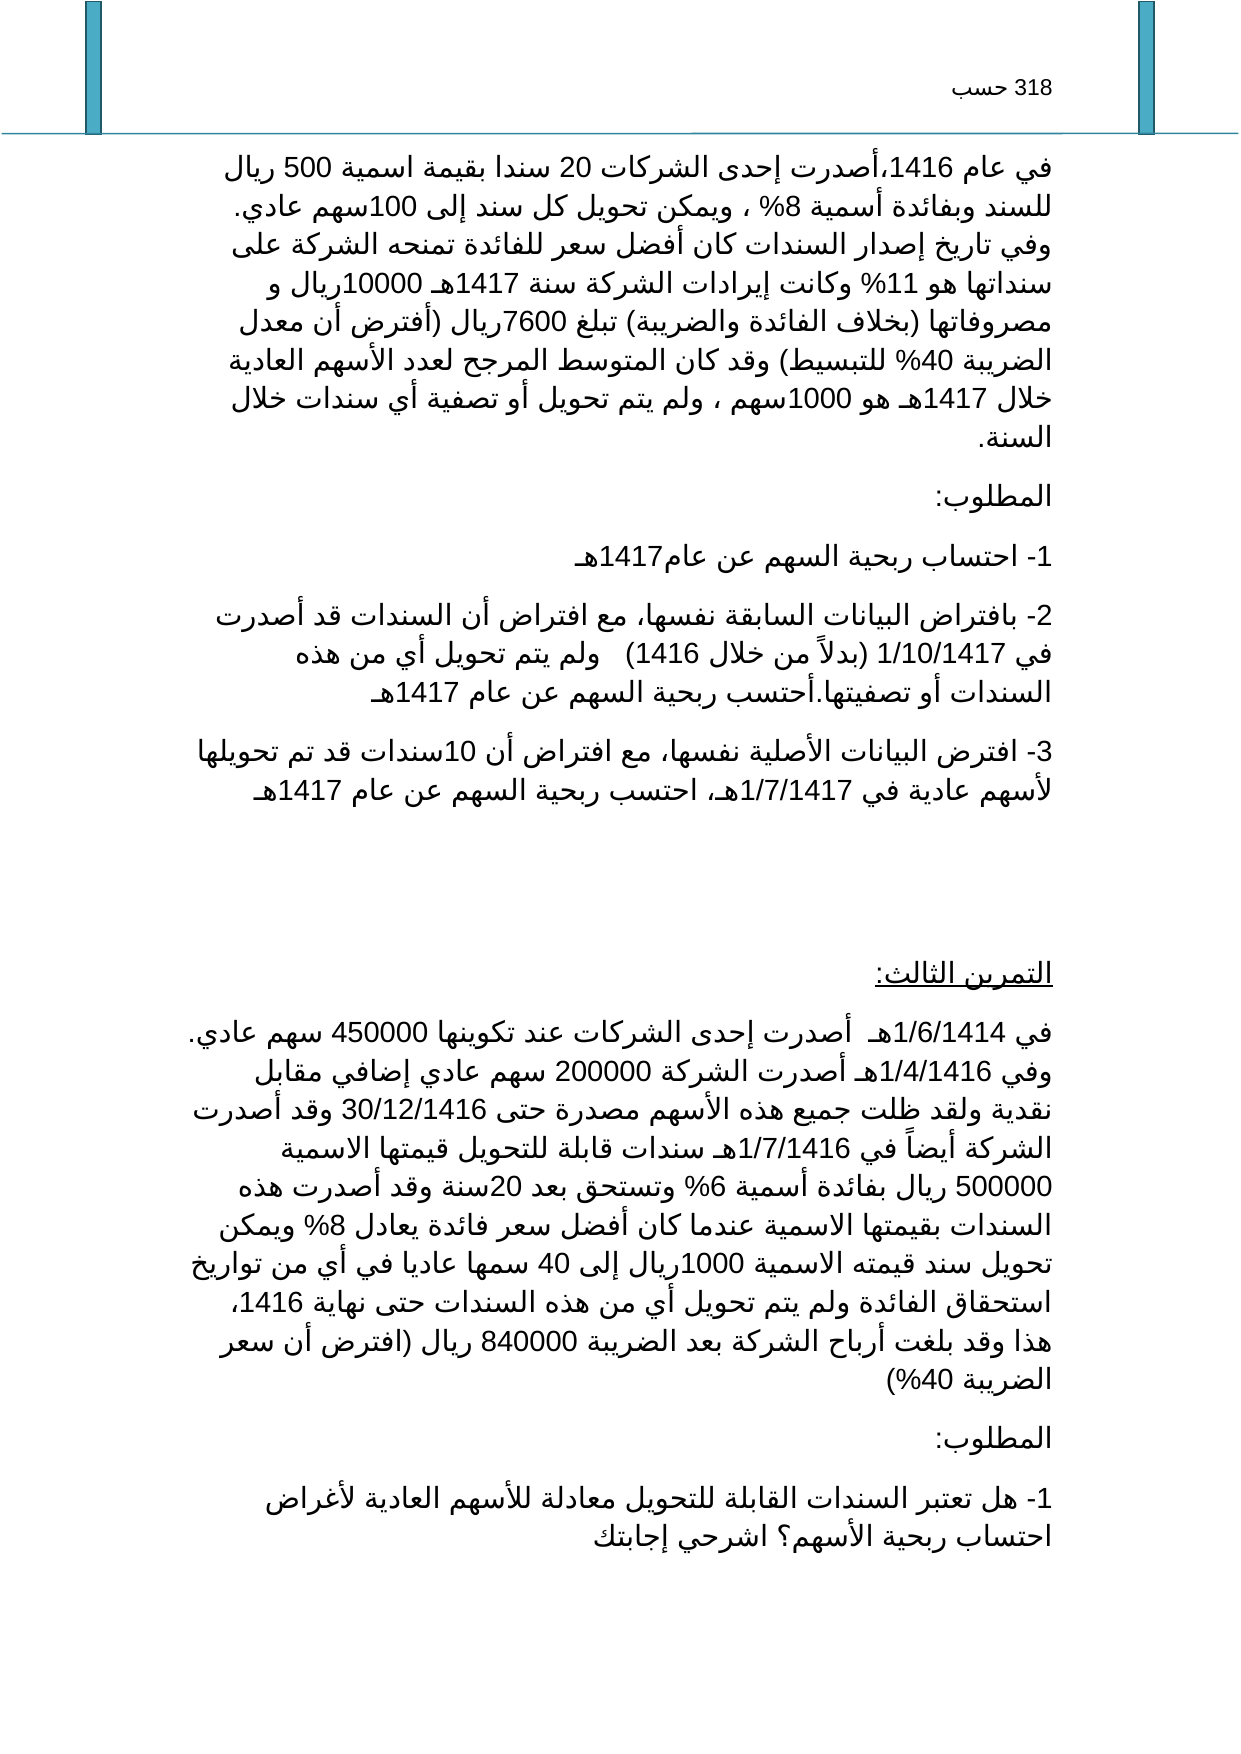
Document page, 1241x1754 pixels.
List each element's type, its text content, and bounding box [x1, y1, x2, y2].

text في عام 1416،أصدرت إحدى الشركات 20 سندا بقيمة اسمية 500 ريال للسند وبفائدة أسمية 8% ، ويمكن تحويل كل سند إلى 100سهم عادي. وفي تاريخ إصدار السندات كان أفضل سعر للفائدة تمنحه الشركة على سنداتها هو 11% وكانت إيرادات الشركة سنة 1417هـ 10000ريال و مصروفاتها (بخلاف الفائدة والضريبة) تبلغ 7600ريال (أفترض أن معدل الضريبة 40% للتبسيط) وقد كان المتوسط المرجح لعدد الأسهم العادية خلال 1417هـ هو 1000سهم ، ولم يتم تحويل أو تصفية أي سندات خلال السنة. [187, 150, 1053, 453]
text 1- احتساب ربحية السهم عن عام1417هـ [187, 538, 1053, 572]
text 3- افترض البيانات الأصلية نفسها، مع افتراض أن 10سندات قد تم تحويلها لأسهم عادية في 1/7/1417هـ، احتسب ربحية السهم عن عام 1417هـ [187, 734, 1053, 806]
text التمرين الثالث: [187, 956, 1053, 989]
text المطلوب: [187, 1421, 1053, 1455]
text 1- هل تعتبر السندات القابلة للتحويل معادلة للأسهم العادية لأغراض احتساب ربحية الأسهم؟ اشرحي إجابتك [187, 1481, 1053, 1553]
text المطلوب: [187, 479, 1053, 513]
text في 1/6/1414هـ أصدرت إحدى الشركات عند تكوينها 450000 سهم عادي. وفي 1/4/1416هـ أصدرت الشركة 200000 سهم عادي إضافي مقابل نقدية ولقد ظلت جميع هذه الأسهم مصدرة حتى 30/12/1416 وقد أصدرت الشركة أيضاً في 1/7/1416هـ سندات قابلة للتحويل قيمتها الاسمية 500000 ريال بفائدة أسمية 6% وتستحق بعد 20سنة وقد أصدرت هذه السندات بقيمتها الاسمية عندما كان أفضل سعر فائدة يعادل 8% ويمكن تحويل سند قيمته الاسمية 1000ريال إلى 40 سمها عاديا في أي من تواريخ استحقاق الفائدة ولم يتم تحويل أي من هذه السندات حتى نهاية 1416، هذا وقد بلغت أرباح الشركة بعد الضريبة 840000 ريال (افترض أن سعر الضريبة 40%) [187, 1015, 1053, 1396]
text 2- بافتراض البيانات السابقة نفسها، مع افتراض أن السندات قد أصدرت في 1/10/1417 (بدلاً من خلال 1416) ولم يتم تحويل أي من هذه السندات أو تصفيتها.أحتسب ربحية السهم عن عام 1417هـ [187, 598, 1053, 708]
